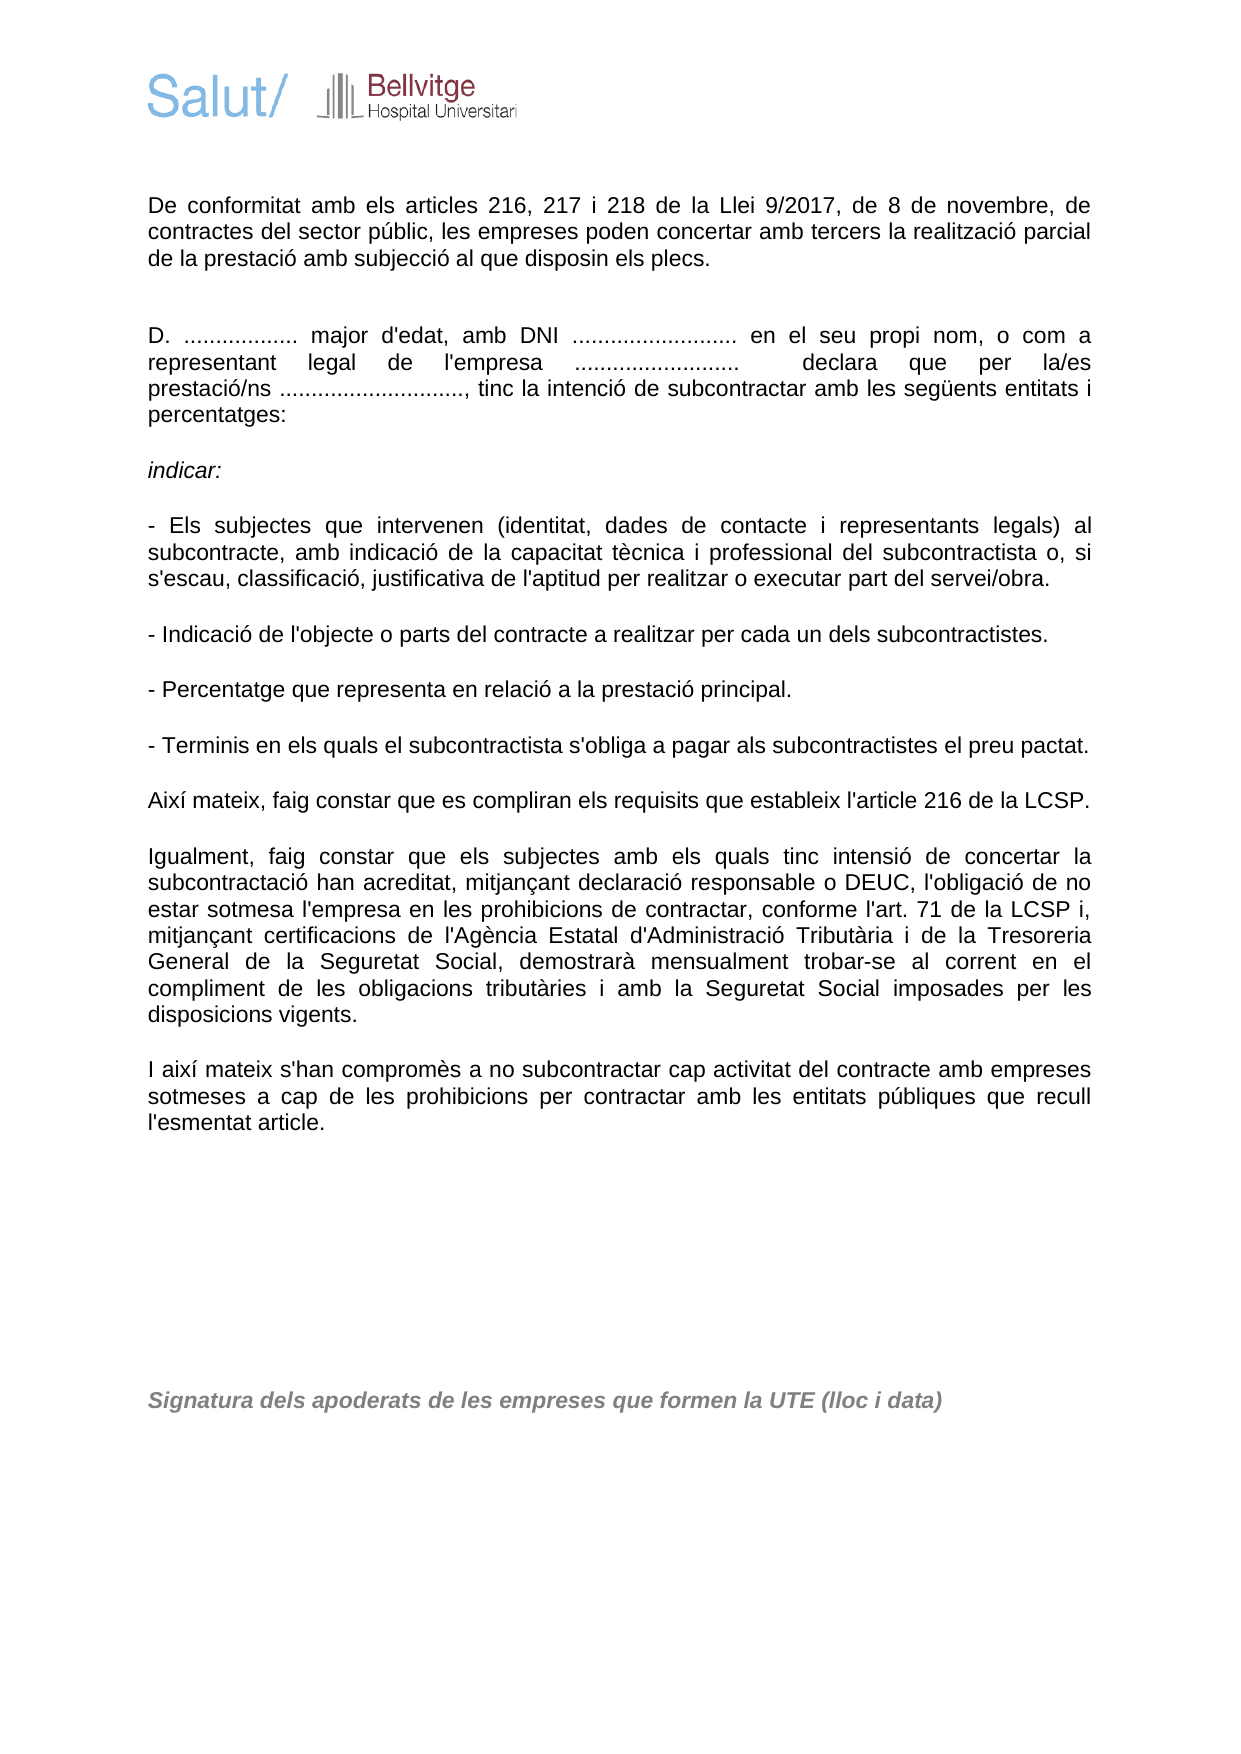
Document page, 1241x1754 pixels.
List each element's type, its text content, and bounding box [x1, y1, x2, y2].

text De conformitat amb els articles 216, 217 i 218 de la Llei 9/2017, de 8 de novembre, de contractes del sector públic, les empreses poden concertar amb tercers la realització parcial de la prestació amb subjecció al que disposin els plecs. [148, 192, 1092, 271]
text - Indicació de l'objecte o parts del contracte a realitzar per cada un dels subcontractistes. [148, 621, 1092, 647]
text - Percentatge que representa en relació a la prestació principal. [148, 676, 1092, 703]
text D. .................. major d'edat, amb DNI .......................... en el seu propi nom, o com a representant legal de l'empresa .......................... declara que per la/es prestació/ns ............................., tinc la intenció de subcontractar amb les següents entitats i percentatges: [148, 322, 1092, 428]
text Així mateix, faig constar que es compliran els requisits que estableix l'article 216 de la LCSP. [148, 787, 1092, 814]
text - Terminis en els quals el subcontractista s'obliga a pagar als subcontractistes el preu pactat. [148, 732, 1092, 758]
text I així mateix s'han compromès a no subcontractar cap activitat del contracte amb empreses sotmeses a cap de les prohibicions per contractar amb les entitats públiques que recull l'esmentat article. [148, 1056, 1092, 1136]
text - Els subjectes que intervenen (identitat, dades de contacte i representants legals) al subcontracte, amb indicació de la capacitat tècnica i professional del subcontractista o, si s'escau, classificació, justificativa de l'aptitud per realitzar o executar part del servei/obra. [148, 512, 1092, 592]
picture [147, 73, 517, 121]
text Signatura dels apoderats de les empreses que formen la UTE (lloc i data) [148, 1387, 1092, 1413]
text Igualment, faig constar que els subjectes amb els quals tinc intensió de concertar la subcontractació han acreditat, mitjançant declaració responsable o DEUC, l'obligació de no estar sotmesa l'empresa en les prohibicions de contractar, conforme l'art. 71 de la LCSP i, mitjançant certificacions de l'Agència Estatal d'Administració Tributària i de la Tresoreria General de la Seguretat Social, demostrarà mensualment trobar-se al corrent en el compliment de les obligacions tributàries i amb la Seguretat Social imposades per les disposicions vigents. [148, 843, 1092, 1027]
text indicar: [148, 457, 1092, 483]
